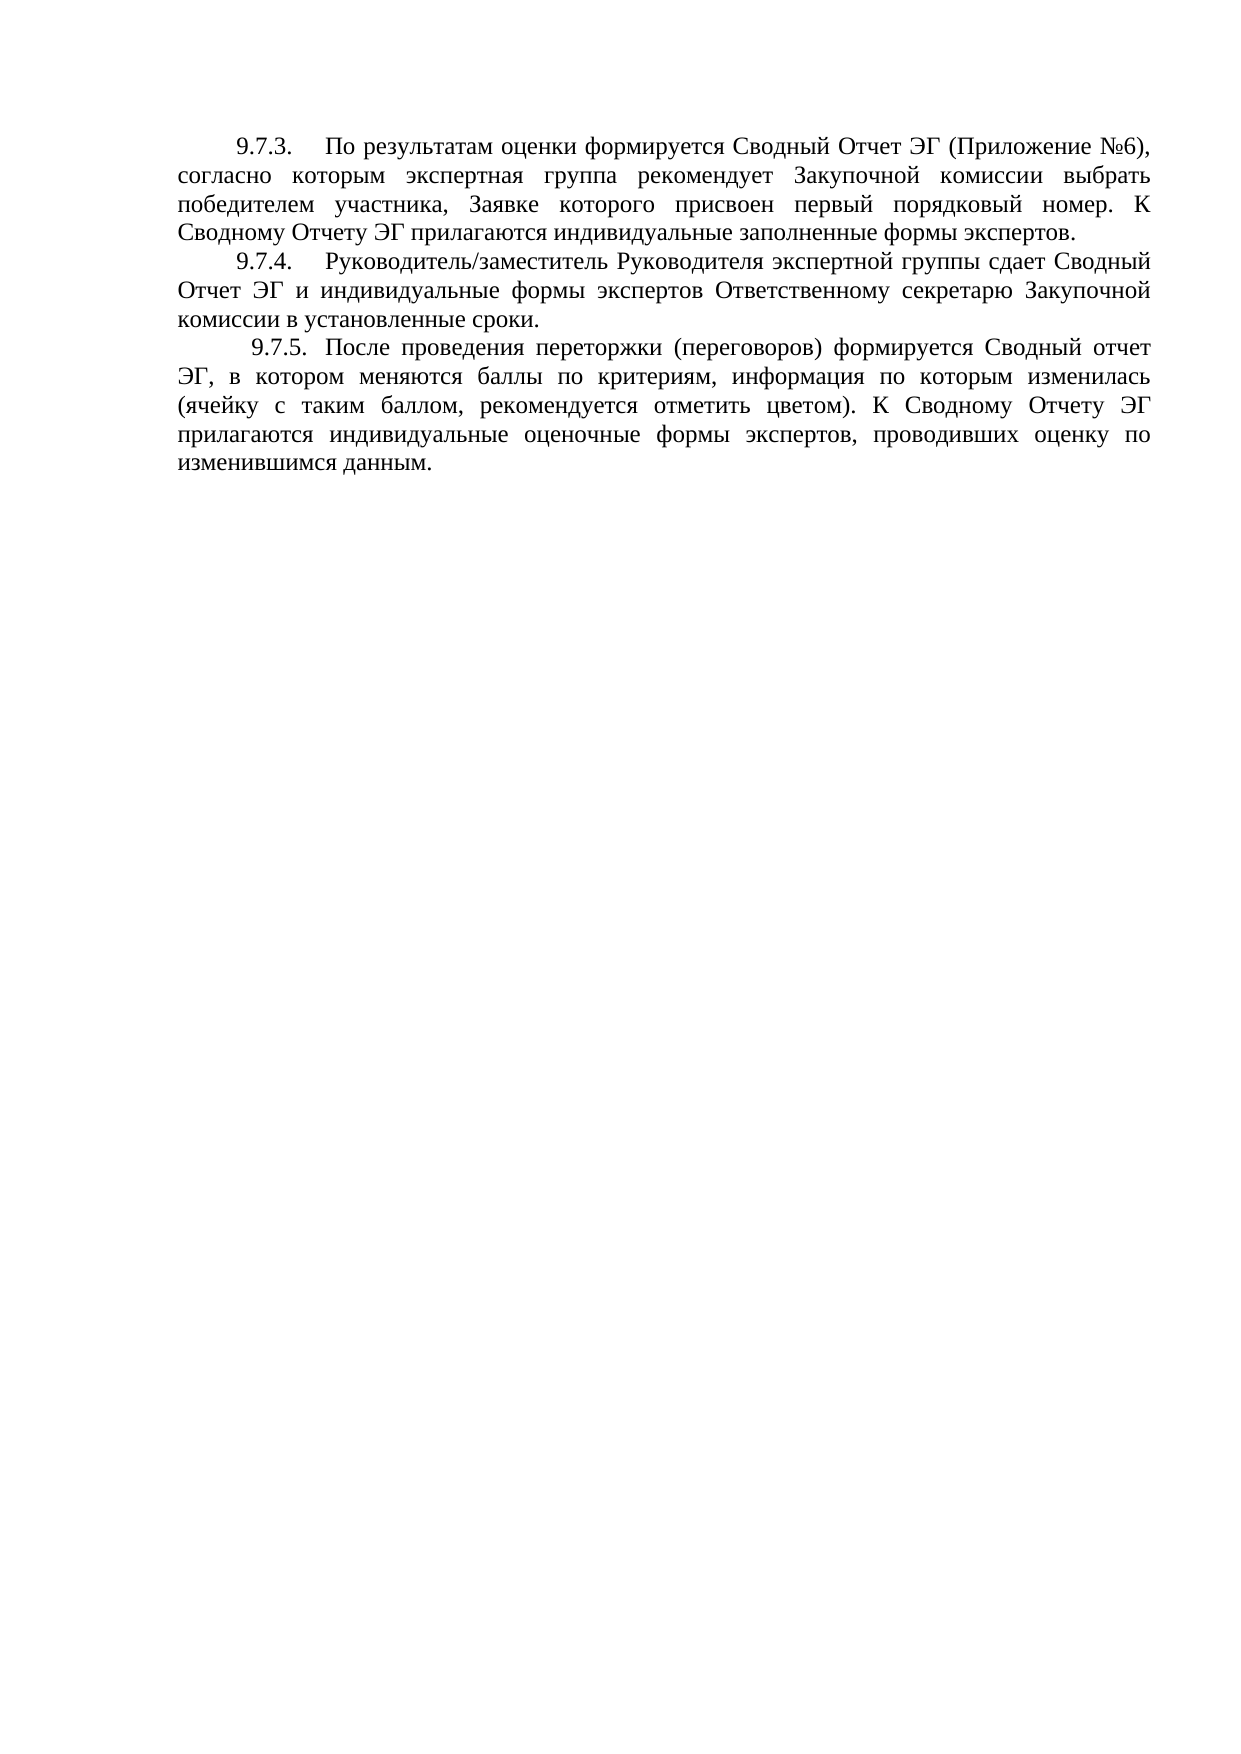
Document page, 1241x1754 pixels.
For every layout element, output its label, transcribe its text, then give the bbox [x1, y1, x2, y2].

text 9.7.5. После проведения переторжки (переговоров) формируется Сводный отчет ЭГ, в котором меняются баллы по критериям, информация по которым изменилась (ячейку с таким баллом, рекомендуется отметить цветом). К Сводному Отчету ЭГ прилагаются индивидуальные оценочные формы экспертов, проводивших оценку по изменившимся данным. [177, 332, 1152, 476]
text 9.7.4. Руководитель/заместитель Руководителя экспертной группы сдает Сводный Отчет ЭГ и индивидуальные формы экспертов Ответственному секретарю Закупочной комиссии в установленные сроки. [177, 246, 1152, 332]
text 9.7.3. По результатам оценки формируется Сводный Отчет ЭГ (Приложение №6), согласно которым экспертная группа рекомендует Закупочной комиссии выбрать победителем участника, Заявке которого присвоен первый порядковый номер. К Сводному Отчету ЭГ прилагаются индивидуальные заполненные формы экспертов. [177, 131, 1152, 246]
